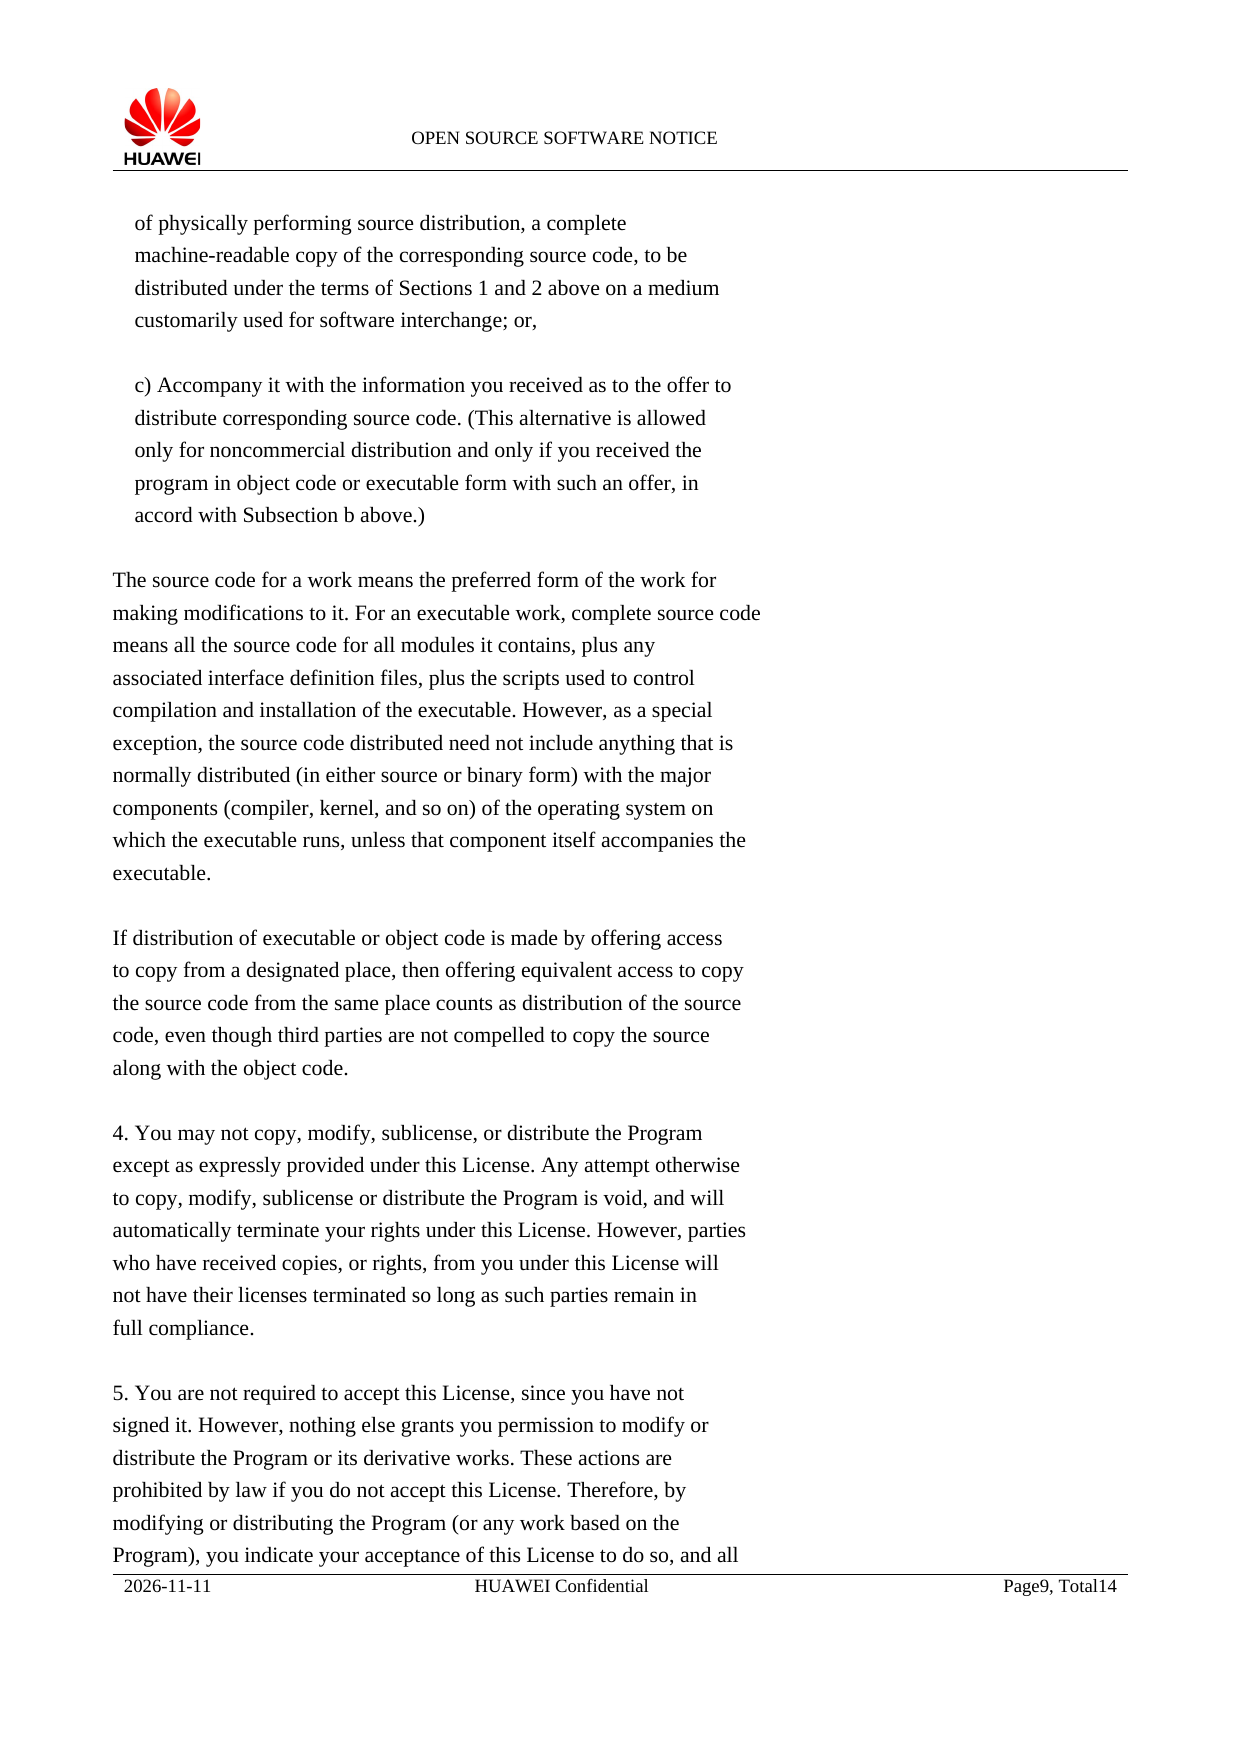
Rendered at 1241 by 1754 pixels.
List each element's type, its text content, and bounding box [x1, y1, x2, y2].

picture [124, 88, 201, 165]
